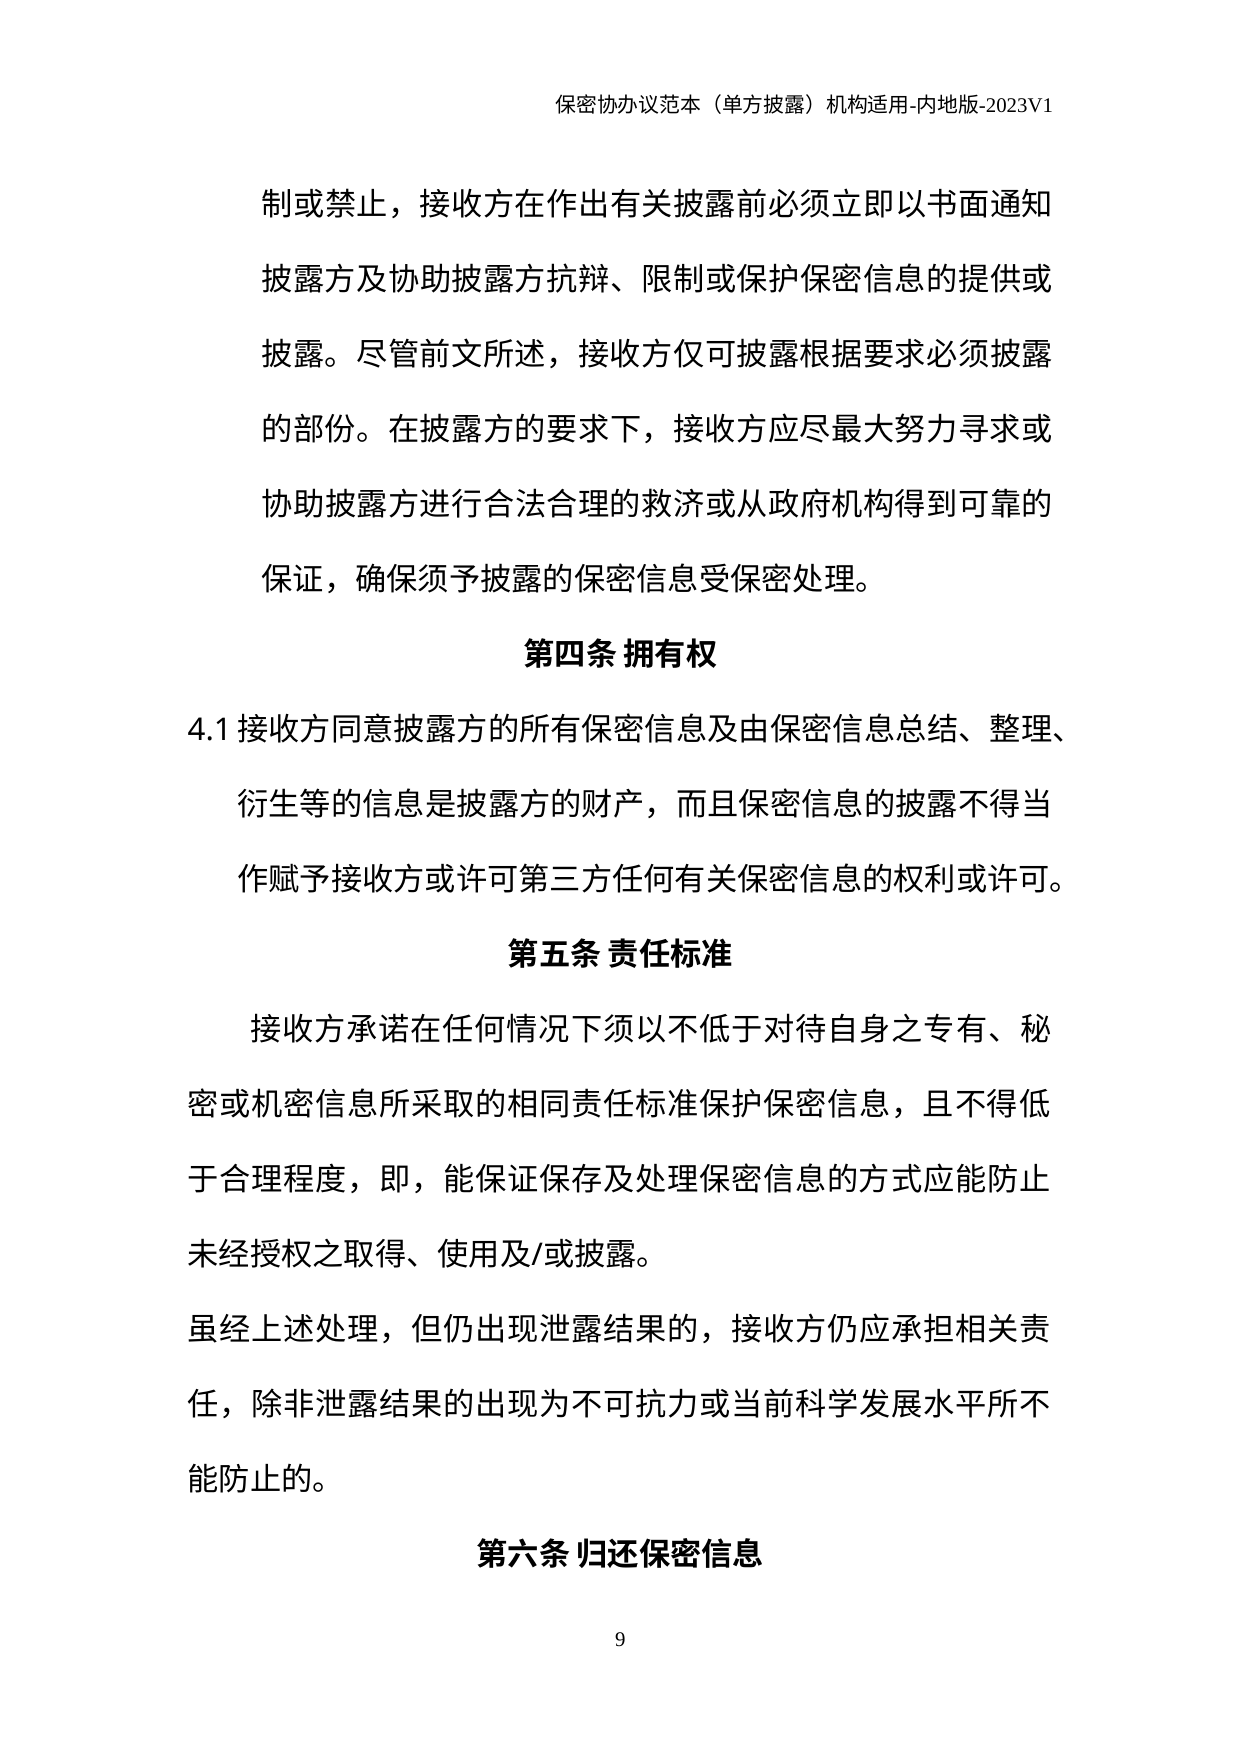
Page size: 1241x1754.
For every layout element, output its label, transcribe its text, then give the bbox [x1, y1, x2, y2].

text 第四条 拥有权 [187, 614, 1053, 689]
text 4.1 接收方同意披露方的所有保密信息及由保密信息总结、整理、衍生等的信息是披露方的财产，而且保密信息的披露不得当作赋予接收方或许可第三方任何有关保密信息的权利或许可。 [187, 689, 1053, 914]
text 第六条 归还保密信息 [187, 1514, 1053, 1589]
text 第五条 责任标准 [187, 914, 1053, 989]
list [187, 164, 1053, 614]
text 接收方承诺在任何情况下须以不低于对待自身之专有、秘密或机密信息所采取的相同责任标准保护保密信息，且不得低于合理程度，即，能保证保存及处理保密信息的方式应能防止未经授权之取得、使用及/或披露。 [187, 989, 1053, 1289]
text 虽经上述处理，但仍出现泄露结果的，接收方仍应承担相关责任，除非泄露结果的出现为不可抗力或当前科学发展水平所不能防止的。 [187, 1289, 1053, 1514]
